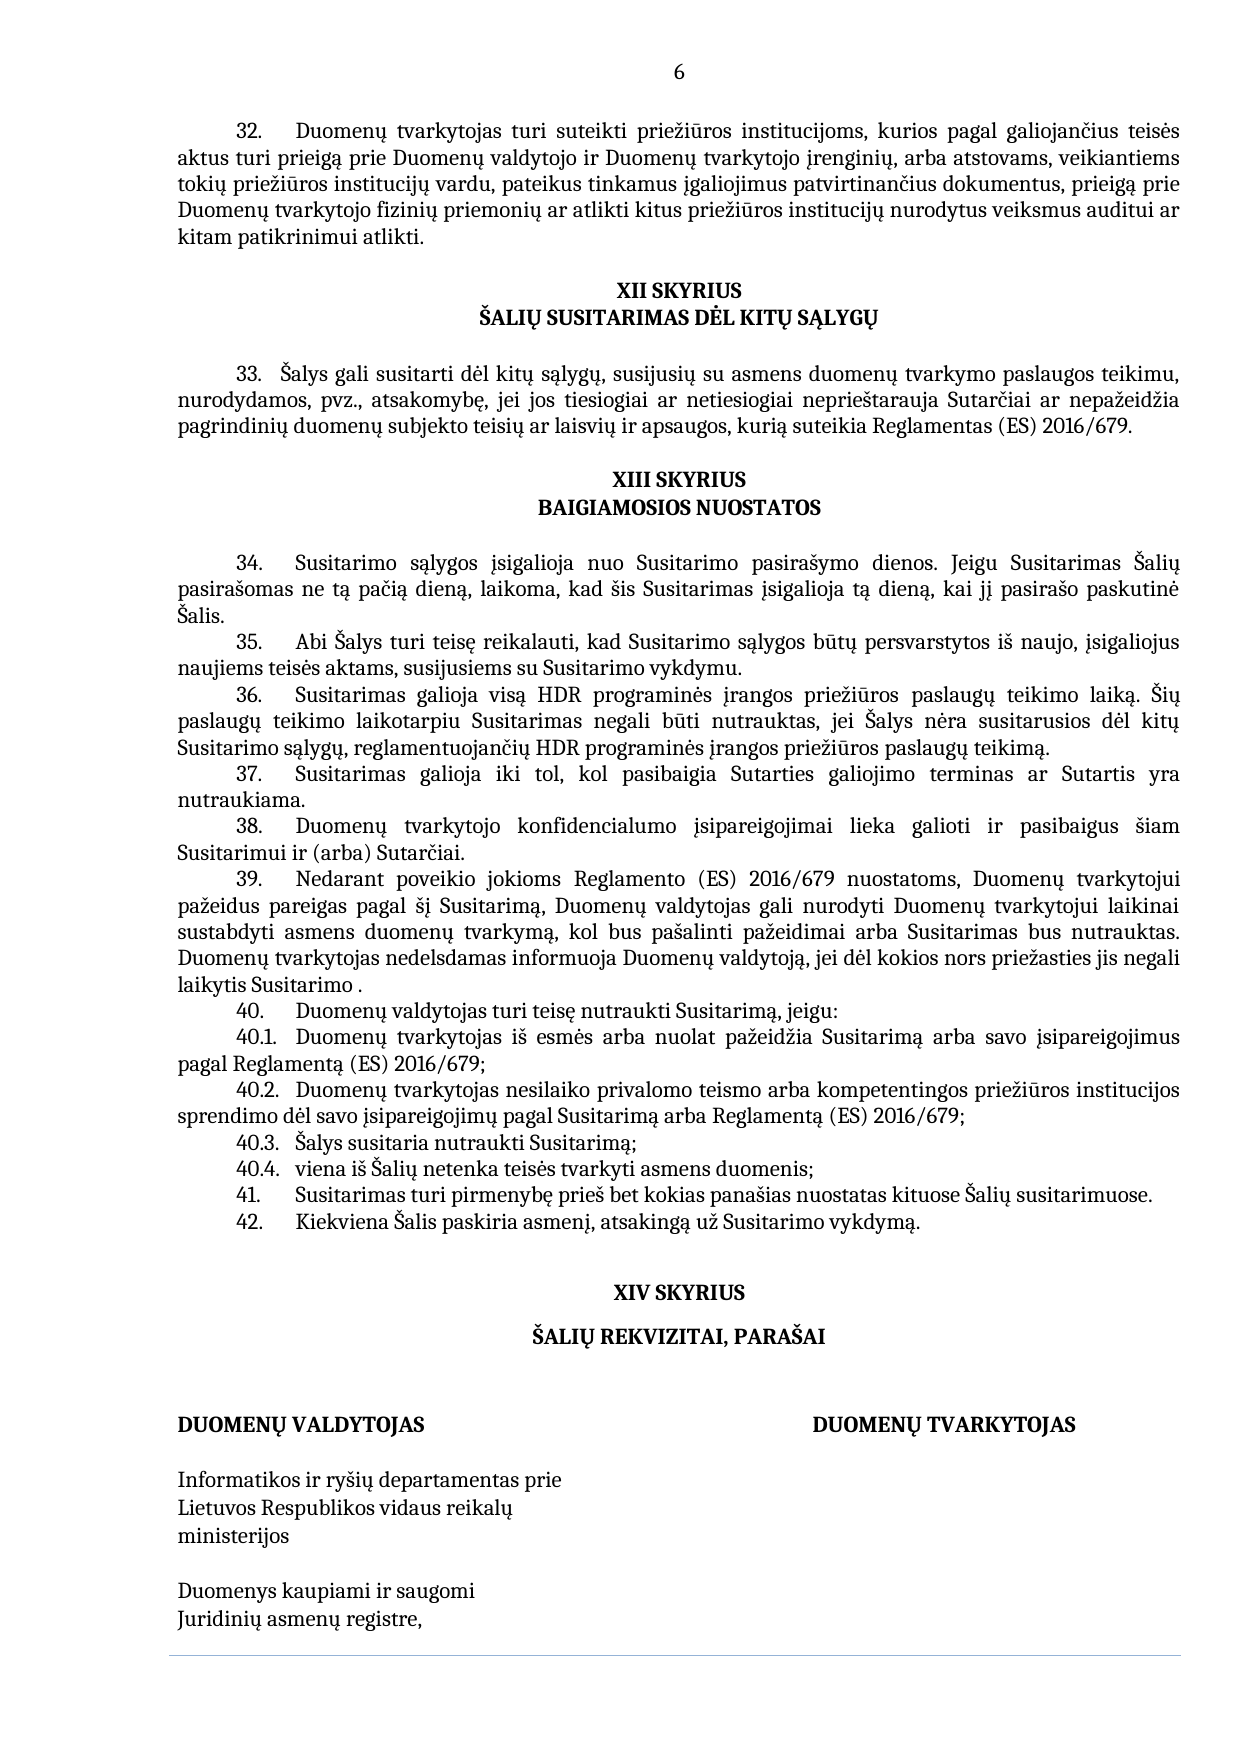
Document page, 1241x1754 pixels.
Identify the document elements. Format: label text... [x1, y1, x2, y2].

list Duomenų tvarkytojo konfidencialumo įsipareigojimai lieka galioti ir pasibaigus šiam Susitarimui ir (arba) Sutarčiai. [177, 813, 1181, 866]
list ŠALIŲ SUSITARIMAS DĖL KITŲ SĄLYGŲ [177, 305, 1181, 331]
text Lietuvos Respublikos vidaus reikalų [177, 1495, 1181, 1521]
text Informatikos ir ryšių departamentas prie [177, 1467, 1181, 1494]
text ŠALIŲ REKVIZITAI, PARAŠAI [177, 1323, 1181, 1350]
list Nedarant poveikio jokioms Reglamento (ES) 2016/679 nuostatoms, Duomenų tvarkytojui pažeidus pareigas pagal šį Susitarimą, Duomenų valdytojas gali nurodyti Duomenų tvarkytojui laikinai sustabdyti asmens duomenų tvarkymą, kol bus pašalinti pažeidimai arba Susitarimas bus nutrauktas. Duomenų tvarkytojas nedelsdamas informuoja Duomenų valdytoją, jei dėl kokios nors priežasties jis negali laikytis Susitarimo . [177, 866, 1181, 998]
list Abi Šalys turi teisę reikalauti, kad Susitarimo sąlygos būtų persvarstytos iš naujo, įsigaliojus naujiems teisės aktams, susijusiems su Susitarimo vykdymu. [177, 629, 1181, 682]
list viena iš Šalių netenka teisės tvarkyti asmens duomenis; [177, 1156, 1181, 1182]
list Duomenys kaupiami ir saugomi [177, 1578, 1181, 1604]
list Duomenų tvarkytojas nesilaiko privalomo teismo arba kompetentingos priežiūros institucijos sprendimo dėl savo įsipareigojimų pagal Susitarimą arba Reglamentą (ES) 2016/679; [177, 1077, 1181, 1129]
list Šalys susitaria nutraukti Susitarimą; [177, 1129, 1181, 1156]
list BAIGIAMOSIOS NUOSTATOS [177, 494, 1181, 521]
list XII SKYRIUS [177, 277, 1181, 304]
list Juridinių asmenų registre, [177, 1605, 1181, 1632]
list Šalys gali susitarti dėl kitų sąlygų, susijusių su asmens duomenų tvarkymo paslaugos teikimu, nurodydamos, pvz., atsakomybę, jei jos tiesiogiai ar netiesiogiai neprieštarauja Sutarčiai ar nepažeidžia pagrindinių duomenų subjekto teisių ar laisvių ir apsaugos, kurią suteikia Reglamentas (ES) 2016/679. [177, 360, 1181, 439]
text DUOMENŲ VALDYTOJAS DUOMENŲ TVARKYTOJAS [177, 1412, 1181, 1438]
list Susitarimas galioja visą HDR programinės įrangos priežiūros paslaugų teikimo laiką. Šių paslaugų teikimo laikotarpiu Susitarimas negali būti nutrauktas, jei Šalys nėra susitarusios dėl kitų Susitarimo sąlygų, reglamentuojančių HDR programinės įrangos priežiūros paslaugų teikimą. [177, 682, 1181, 761]
text ministerijos [177, 1522, 1181, 1549]
list Kiekviena Šalis paskiria asmenį, atsakingą už Susitarimo vykdymą. [177, 1209, 1181, 1235]
list Duomenų tvarkytojas turi suteikti priežiūros institucijoms, kurios pagal galiojančius teisės aktus turi prieigą prie Duomenų valdytojo ir Duomenų tvarkytojo įrenginių, arba atstovams, veikiantiems tokių priežiūros institucijų vardu, pateikus tinkamus įgaliojimus patvirtinančius dokumentus, prieigą prie Duomenų tvarkytojo fizinių priemonių ar atlikti kitus priežiūros institucijų nurodytus veiksmus auditui ar kitam patikrinimui atlikti. [177, 118, 1181, 250]
list Duomenų tvarkytojas iš esmės arba nuolat pažeidžia Susitarimą arba savo įsipareigojimus pagal Reglamentą (ES) 2016/679; [177, 1024, 1181, 1077]
list XIII SKYRIUS [177, 467, 1181, 493]
list Susitarimas turi pirmenybę prieš bet kokias panašias nuostatas kituose Šalių susitarimuose. [177, 1182, 1181, 1209]
list Susitarimo sąlygos įsigalioja nuo Susitarimo pasirašymo dienos. Jeigu Susitarimas Šalių pasirašomas ne tą pačią dieną, laikoma, kad šis Susitarimas įsigalioja tą dieną, kai jį pasirašo paskutinė Šalis. [177, 550, 1181, 629]
text XIV SKYRIUS [177, 1279, 1181, 1306]
list Susitarimas galioja iki tol, kol pasibaigia Sutarties galiojimo terminas ar Sutartis yra nutraukiama. [177, 761, 1181, 813]
list Duomenų valdytojas turi teisę nutraukti Susitarimą, jeigu: [177, 998, 1181, 1024]
